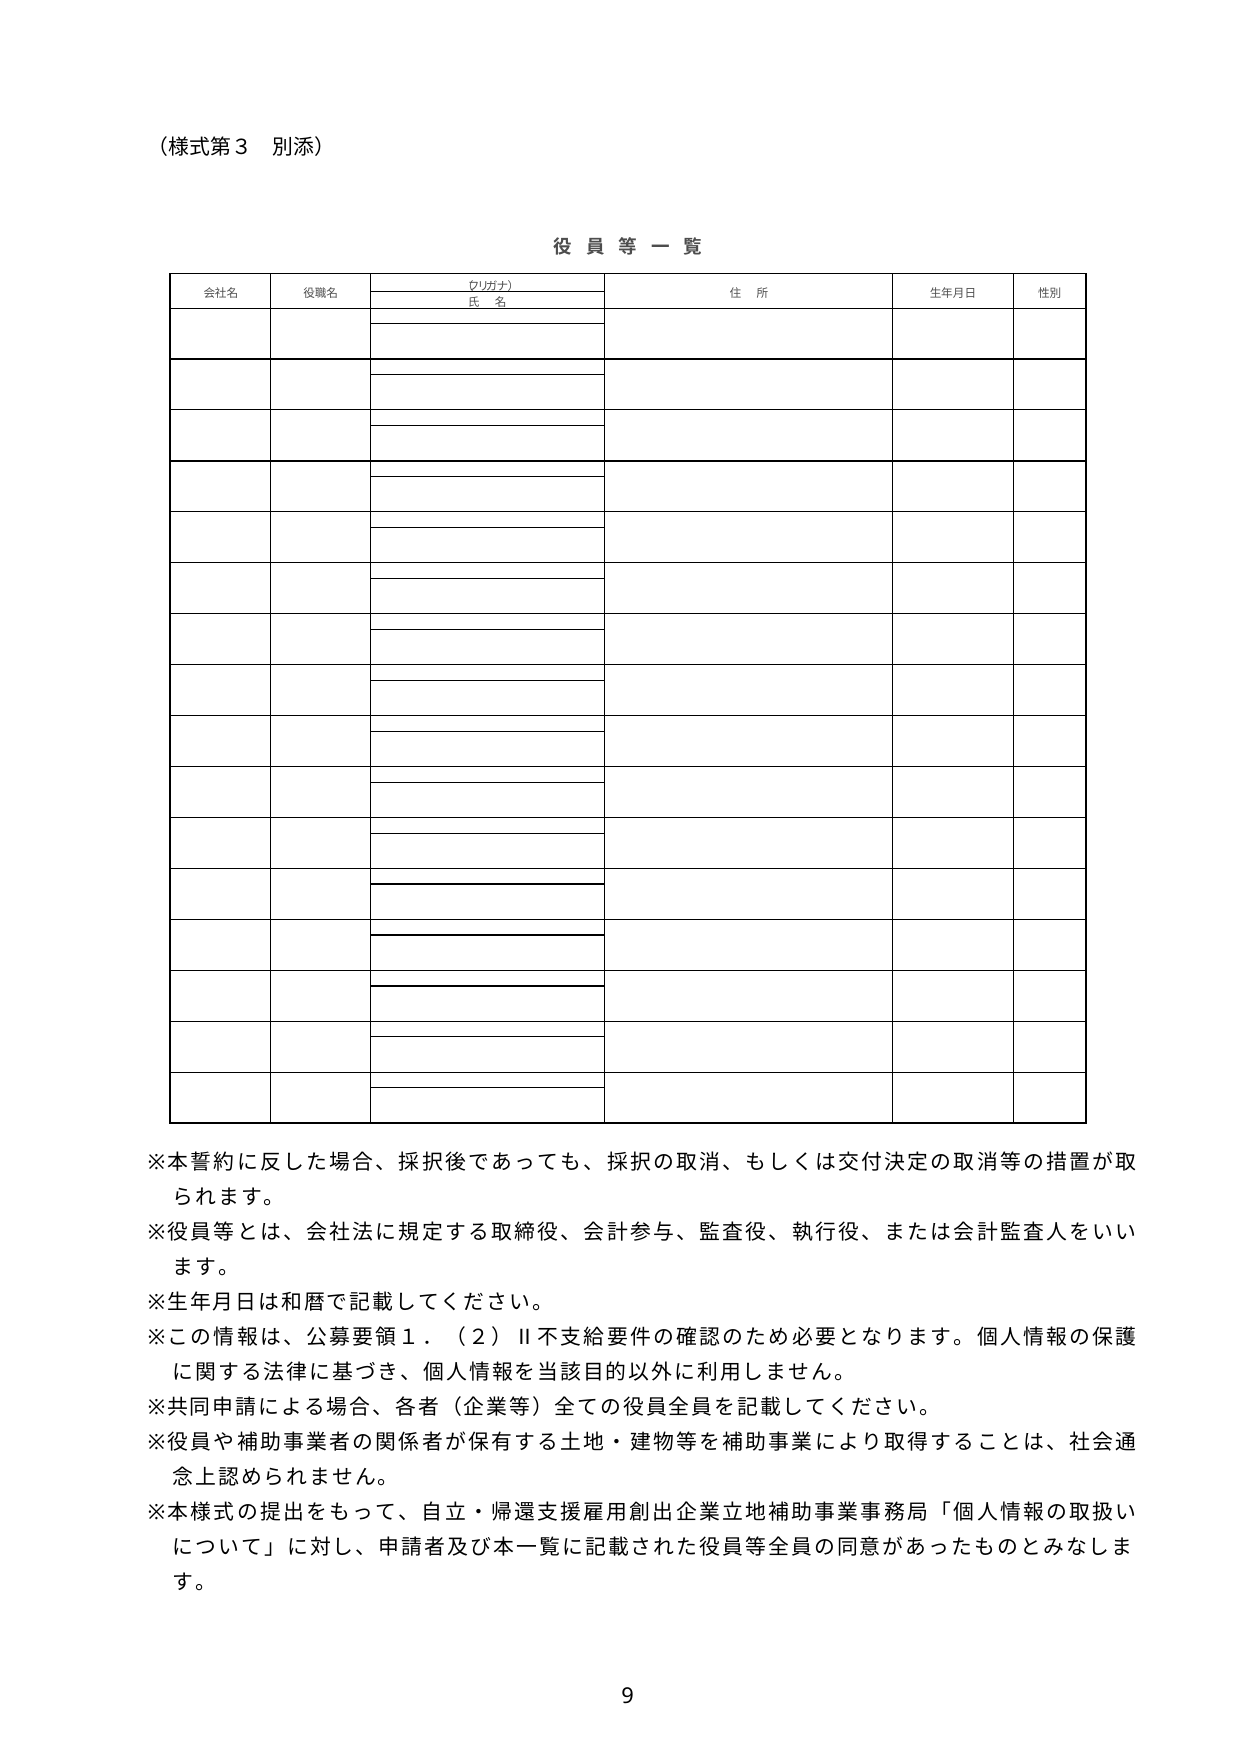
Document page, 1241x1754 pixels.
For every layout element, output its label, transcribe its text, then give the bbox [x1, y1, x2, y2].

text ※本誓約に反した場合、採択後であっても、採択の取消、もしくは交付決定の取消等の措置が取られます。 [148, 1143, 1137, 1213]
text （様式第３ 別添） [148, 128, 1107, 163]
text ※役員や補助事業者の関係者が保有する土地・建物等を補助事業により取得することは、社会通念上認められません。 [148, 1423, 1137, 1493]
text ※生年月日は和暦で記載してください。 [148, 1283, 1137, 1318]
text ※この情報は、公募要領１．（２）Ⅱ不支給要件の確認のため必要となります。個人情報の保護に関する法律に基づき、個人情報を当該目的以外に利用しません。 [148, 1318, 1137, 1388]
text ※本様式の提出をもって、自立・帰還支援雇用創出企業立地補助事業事務局「個人情報の取扱いについて」に対し、申請者及び本一覧に記載された役員等全員の同意があったものとみなします。 [148, 1493, 1137, 1598]
text ※共同申請による場合、各者（企業等）全ての役員全員を記載してください。 [148, 1388, 1107, 1423]
text ※役員等とは、会社法に規定する取締役、会計参与、監査役、執行役、または会計監査人をいいます。 [148, 1213, 1137, 1283]
